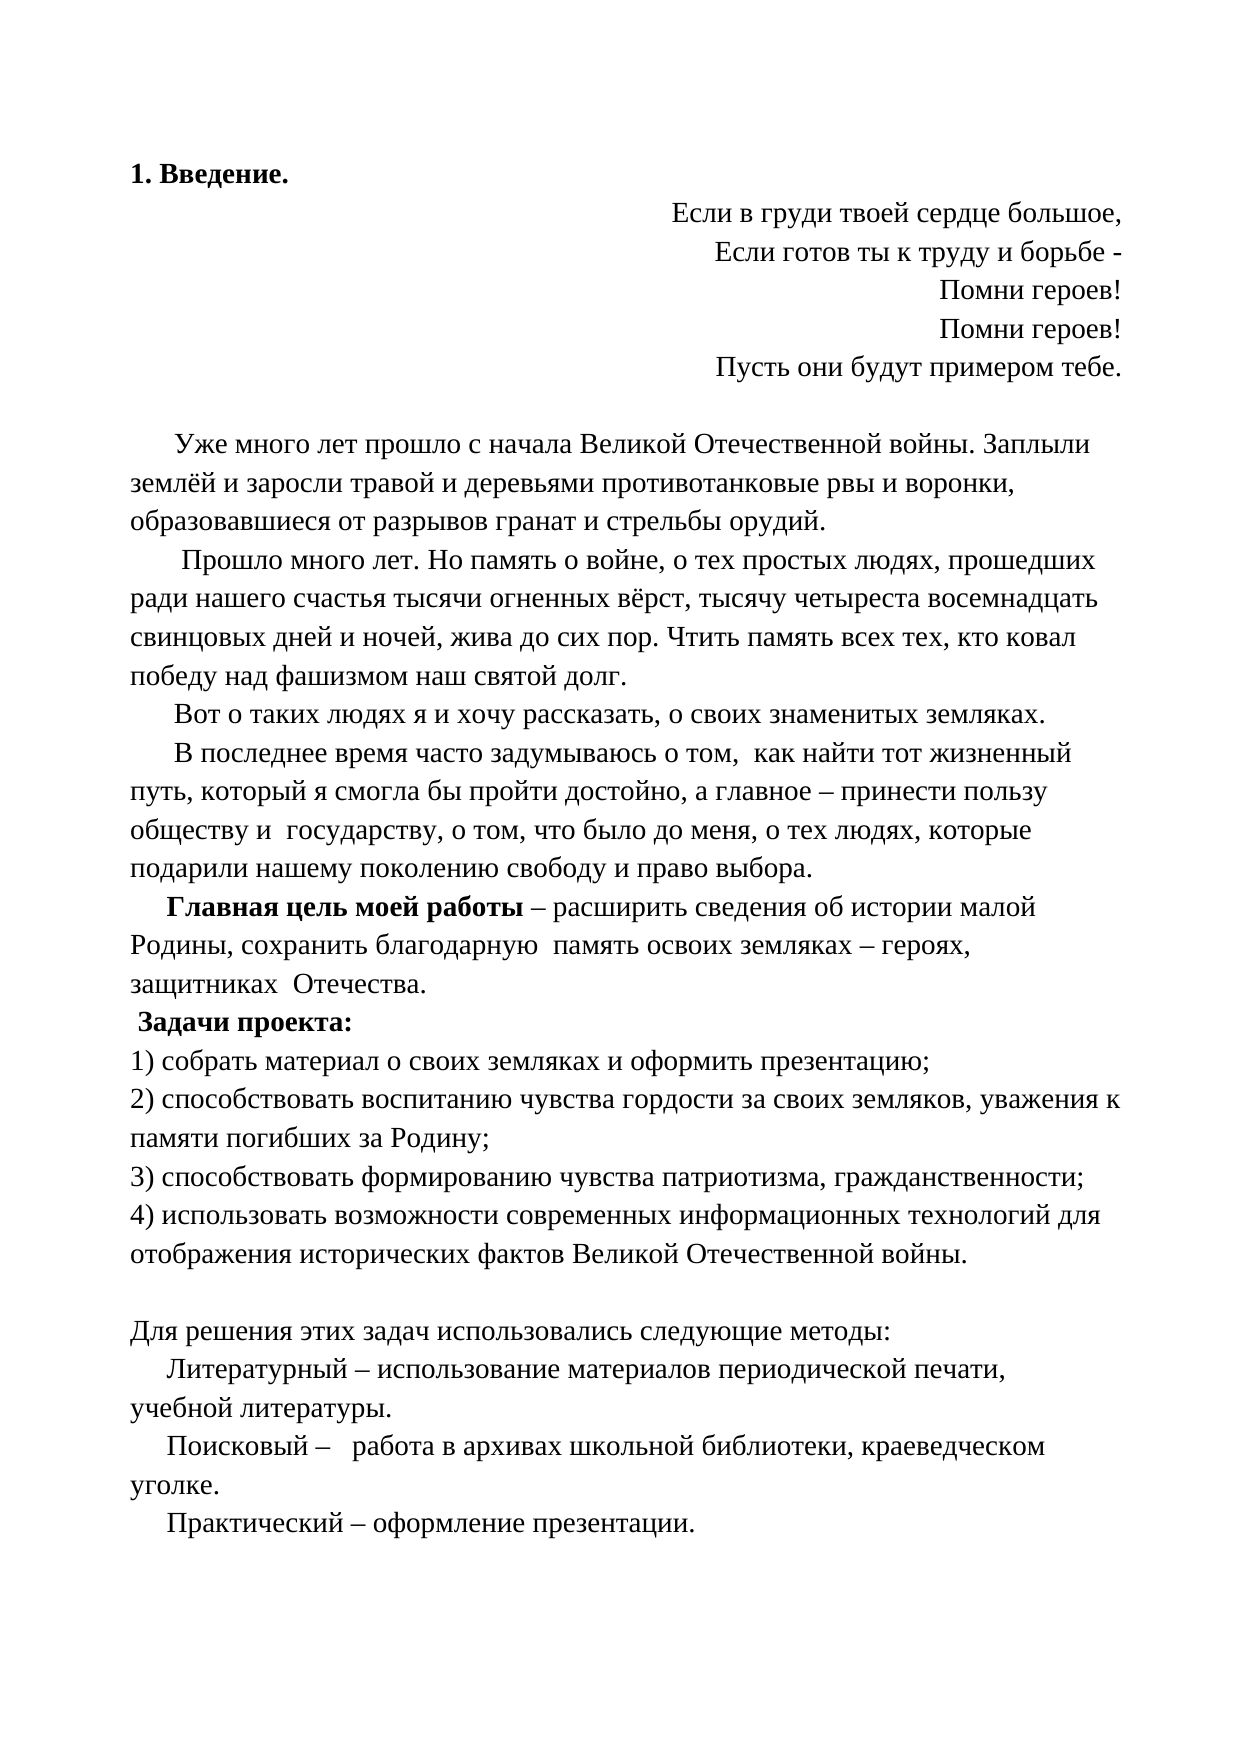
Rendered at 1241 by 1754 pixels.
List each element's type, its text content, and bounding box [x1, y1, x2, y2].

text Для решения этих задач использовались следующие методы: [130, 1313, 1122, 1346]
text Вот о таких людях я и хочу рассказать, о своих знаменитых земляках. [130, 696, 1122, 730]
text Если в груди твоей сердце большое, [130, 195, 1122, 229]
text Пусть они будут примером тебе. [130, 349, 1122, 383]
text Главная цель моей работы – расширить сведения об истории малой Родины, сохранить благодарную память освоих земляках – героях, защитниках Отечества. [130, 889, 1122, 999]
text 1. Введение. [130, 157, 1122, 190]
text Литературный – использование материалов периодической печати, учебной литературы. [130, 1351, 1122, 1423]
text 4) использовать возможности современных информационных технологий для отображения исторических фактов Великой Отечественной войны. [130, 1197, 1122, 1269]
text Помни героев! [130, 272, 1122, 306]
text Поисковый – работа в архивах школьной библиотеки, краеведческом уголке. [130, 1428, 1122, 1501]
text Если готов ты к труду и борьбе - [130, 234, 1122, 267]
text Прошло много лет. Но память о войне, о тех простых людях, прошедших ради нашего счастья тысячи огненных вёрст, тысячу четыреста восемнадцать свинцовых дней и ночей, жива до сих пор. Чтить память всех тех, кто ковал победу над фашизмом наш святой долг. [130, 542, 1122, 691]
text 3) способствовать формированию чувства патриотизма, гражданственности; [130, 1159, 1122, 1192]
text 1) собрать материал о своих земляках и оформить презентацию; [130, 1043, 1122, 1077]
text 2) способствовать воспитанию чувства гордости за своих земляков, уважения к памяти погибших за Родину; [130, 1082, 1122, 1154]
text В последнее время часто задумываюсь о том, как найти тот жизненный путь, который я смогла бы пройти достойно, а главное – принести пользу обществу и государству, о том, что было до меня, о тех людях, которые подарили нашему поколению свободу и право выбора. [130, 735, 1122, 884]
text Практический – оформление презентации. [130, 1506, 1122, 1539]
text Помни героев! [130, 311, 1122, 344]
text Задачи проекта: [130, 1004, 1122, 1038]
text Уже много лет прошло с начала Великой Отечественной войны. Заплыли землёй и заросли травой и деревьями противотанковые рвы и воронки, образовавшиеся от разрывов гранат и стрельбы орудий. [130, 426, 1122, 537]
